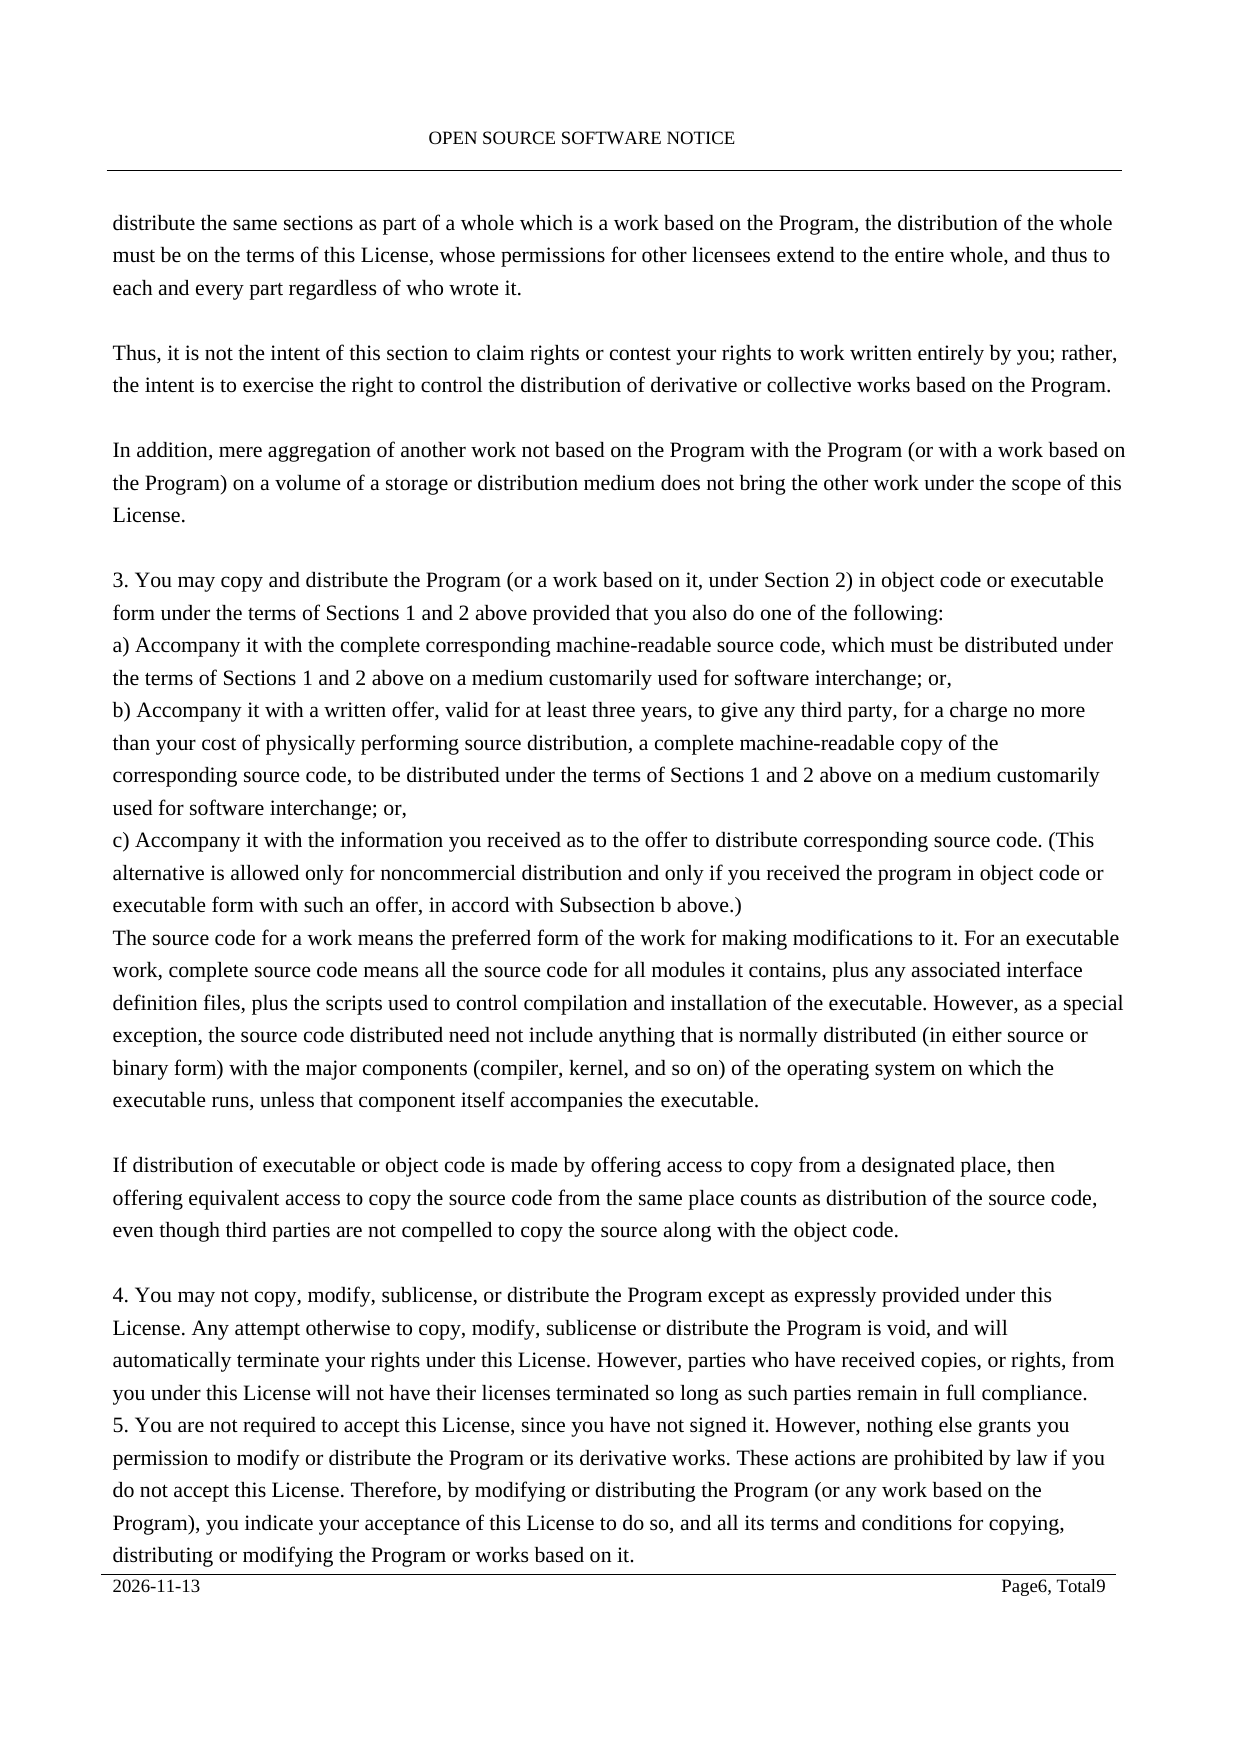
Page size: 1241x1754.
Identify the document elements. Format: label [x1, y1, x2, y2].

text [112, 206, 1128, 1571]
